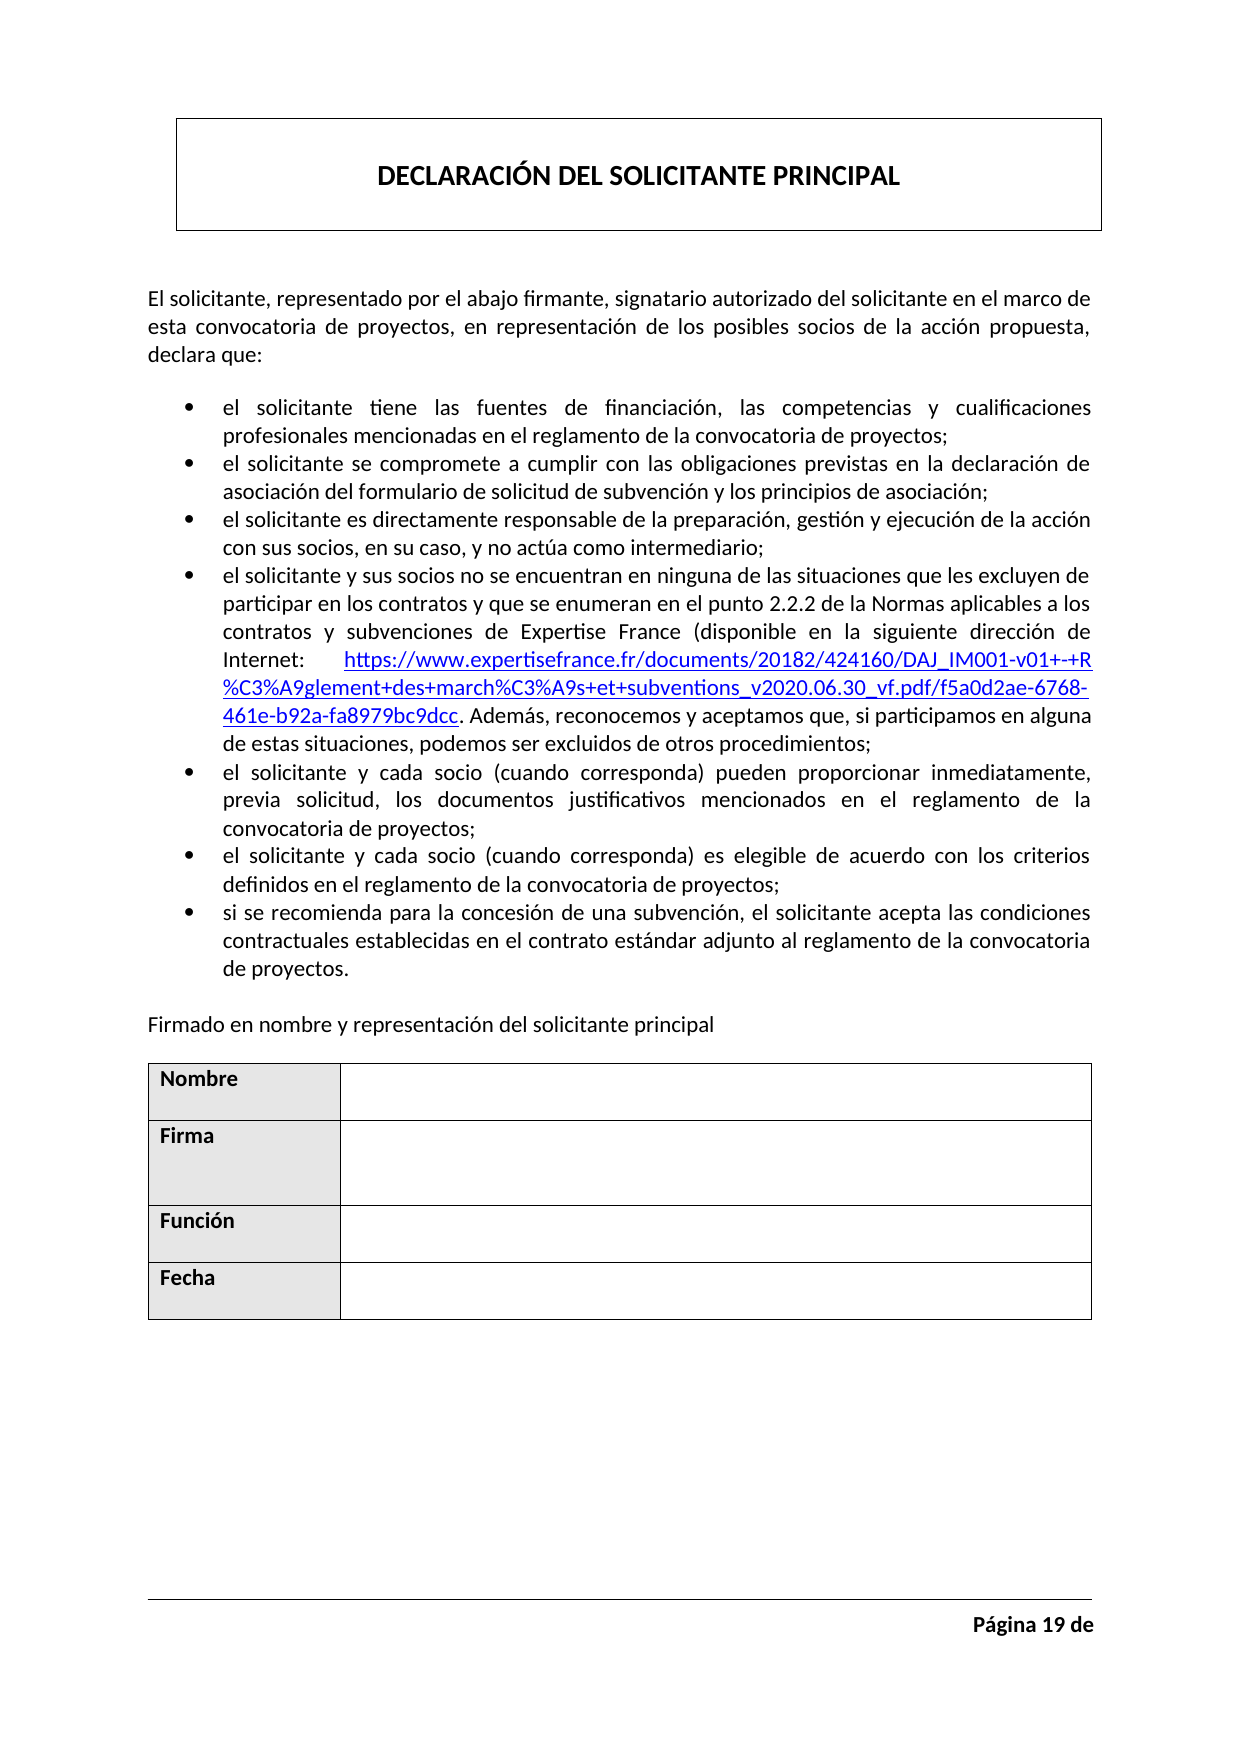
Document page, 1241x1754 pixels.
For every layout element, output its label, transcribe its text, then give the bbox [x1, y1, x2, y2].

text DECLARACIÓN DEL SOLICITANTE PRINCIPAL [177, 154, 1101, 192]
list el solicitante se compromete a cumplir con las obligaciones previstas en la declaración de asociación del formulario de solicitud de subvención y los principios de asociación; [185, 449, 1092, 505]
list el solicitante y cada socio (cuando corresponda) es elegible de acuerdo con los criterios definidos en el reglamento de la convocatoria de proyectos; [185, 842, 1092, 898]
list el solicitante es directamente responsable de la preparación, gestión y ejecución de la acción con sus socios, en su caso, y no actúa como intermediario; [185, 505, 1092, 561]
list el solicitante tiene las fuentes de financiación, las competencias y cualificaciones profesionales mencionadas en el reglamento de la convocatoria de proyectos; [185, 393, 1092, 449]
table_cell [341, 1206, 1091, 1262]
table_cell [341, 1263, 1091, 1319]
text Firmado en nombre y representación del solicitante principal [148, 1010, 1092, 1038]
table_cell [341, 1121, 1091, 1205]
list el solicitante y sus socios no se encuentran en ninguna de las situaciones que les excluyen de participar en los contratos y que se enumeran en el punto 2.2.2 de la Normas aplicables a los contratos y subvenciones de Expertise France (disponible en la siguiente dirección de Internet: https://www.expertisefrance.fr/documents/20182/424160/DAJ_IM001-v01+-+R%C3%A9glement+des+march%C3%A9s+et+subventions_v2020.06.30_vf.pdf/f5a0d2ae-6768-461e-b92a-fa8979bc9dcc. Además, reconocemos y aceptamos que, si participamos en alguna de estas situaciones, podemos ser excluidos de otros procedimientos; [185, 561, 1092, 758]
table_cell Fecha [149, 1263, 340, 1319]
list si se recomienda para la concesión de una subvención, el solicitante acepta las condiciones contractuales establecidas en el contrato estándar adjunto al reglamento de la convocatoria de proyectos. [185, 898, 1092, 982]
list el solicitante y cada socio (cuando corresponda) pueden proporcionar inmediatamente, previa solicitud, los documentos justificativos mencionados en el reglamento de la convocatoria de proyectos; [185, 758, 1092, 842]
table_cell Firma [149, 1121, 340, 1205]
table_header Nombre [149, 1064, 340, 1120]
table_cell Función [149, 1206, 340, 1262]
table_header [341, 1064, 1091, 1120]
text El solicitante, representado por el abajo firmante, signatario autorizado del solicitante en el marco de esta convocatoria de proyectos, en representación de los posibles socios de la acción propuesta, declara que: [148, 284, 1092, 368]
